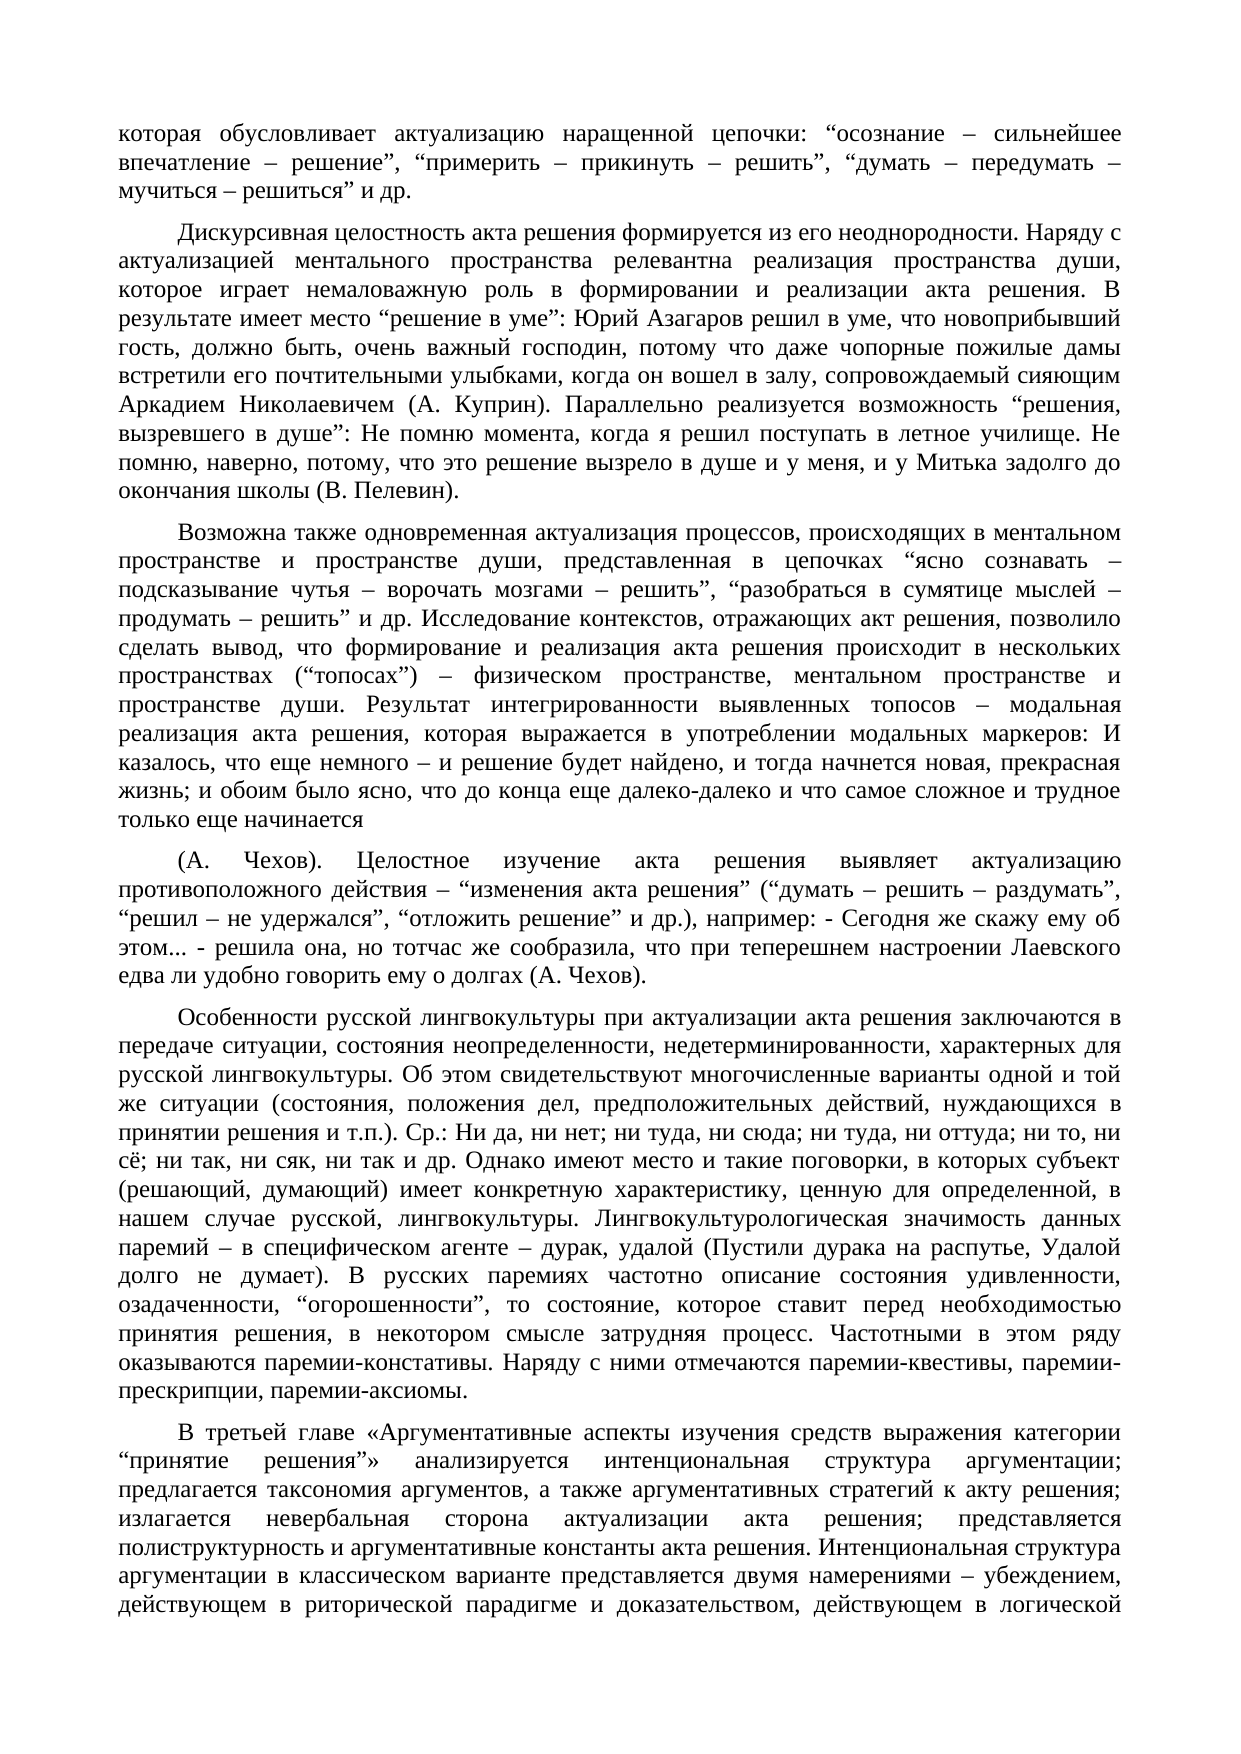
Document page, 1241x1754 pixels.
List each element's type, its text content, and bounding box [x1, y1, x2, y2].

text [118, 118, 1122, 204]
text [118, 1417, 1122, 1618]
text (А. Чехов). Целостное изучение акта решения выявляет актуализацию противоположного действия – “изменения акта решения” (“думать – решить – раздумать”, “решил – не удержался”, “отложить решение” и др.), например: - Сегодня же скажу ему об этом... - решила она, но тотчас же сообразила, что при теперешнем настроении Лаевского едва ли удобно говорить ему о долгах (А. Чехов). [118, 846, 1122, 989]
text Дискурсивная целостность акта решения формируется из его неоднородности. Наряду с актуализацией ментального пространства релевантна реализация пространства души, которое играет немаловажную роль в формировании и реализации акта решения. В результате имеет место “решение в уме”: Юрий Азагаров решил в уме, что новоприбывший гость, должно быть, очень важный господин, потому что даже чопорные пожилые дамы встретили его почтительными улыбками, когда он вошел в залу, сопровождаемый сияющим Аркадием Николаевичем (А. Куприн). Параллельно реализуется возможность “решения, вызревшего в душе”: Не помню момента, когда я решил поступать в летное училище. Не помню, наверно, потому, что это решение вызрело в душе и у меня, и у Митька задолго до окончания школы (В. Пелевин). [118, 217, 1122, 504]
text Возможна также одновременная актуализация процессов, происходящих в ментальном пространстве и пространстве души, представленная в цепочках “ясно сознавать – подсказывание чутья – ворочать мозгами – решить”, “разобраться в сумятице мыслей – продумать – решить” и др. Исследование контекстов, отражающих акт решения, позволило сделать вывод, что формирование и реализация акта решения происходит в нескольких пространствах (“топосах”) – физическом пространстве, ментальном пространстве и пространстве души. Результат интегрированности выявленных топосов – модальная реализация акта решения, которая выражается в употреблении модальных маркеров: И казалось, что еще немного – и решение будет найдено, и тогда начнется новая, прекрасная жизнь; и обоим было ясно, что до конца еще далеко-далеко и что самое сложное и трудное только еще начинается [118, 517, 1122, 833]
text Особенности русской лингвокультуры при актуализации акта решения заключаются в передаче ситуации, состояния неопределенности, недетерминированности, характерных для русской лингвокультуры. Об этом свидетельствуют многочисленные варианты одной и той же ситуации (состояния, положения дел, предположительных действий, нуждающихся в принятии решения и т.п.). Ср.: Ни да, ни нет; ни туда, ни сюда; ни туда, ни оттуда; ни то, ни сё; ни так, ни сяк, ни так и др. Однако имеют место и такие поговорки, в которых субъект (решающий, думающий) имеет конкретную характеристику, ценную для определенной, в нашем случае русской, лингвокультуры. Лингвокультурологическая значимость данных паремий – в специфическом агенте – дурак, удалой (Пустили дурака на распутье, Удалой долго не думает). В русских паремиях частотно описание состояния удивленности, озадаченности, “огорошенности”, то состояние, которое ставит перед необходимостью принятия решения, в некотором смысле затрудняя процесс. Частотными в этом ряду оказываются паремии-констативы. Наряду с ними отмечаются паремии-квестивы, паремии-прескрипции, паремии-аксиомы. [118, 1002, 1122, 1404]
